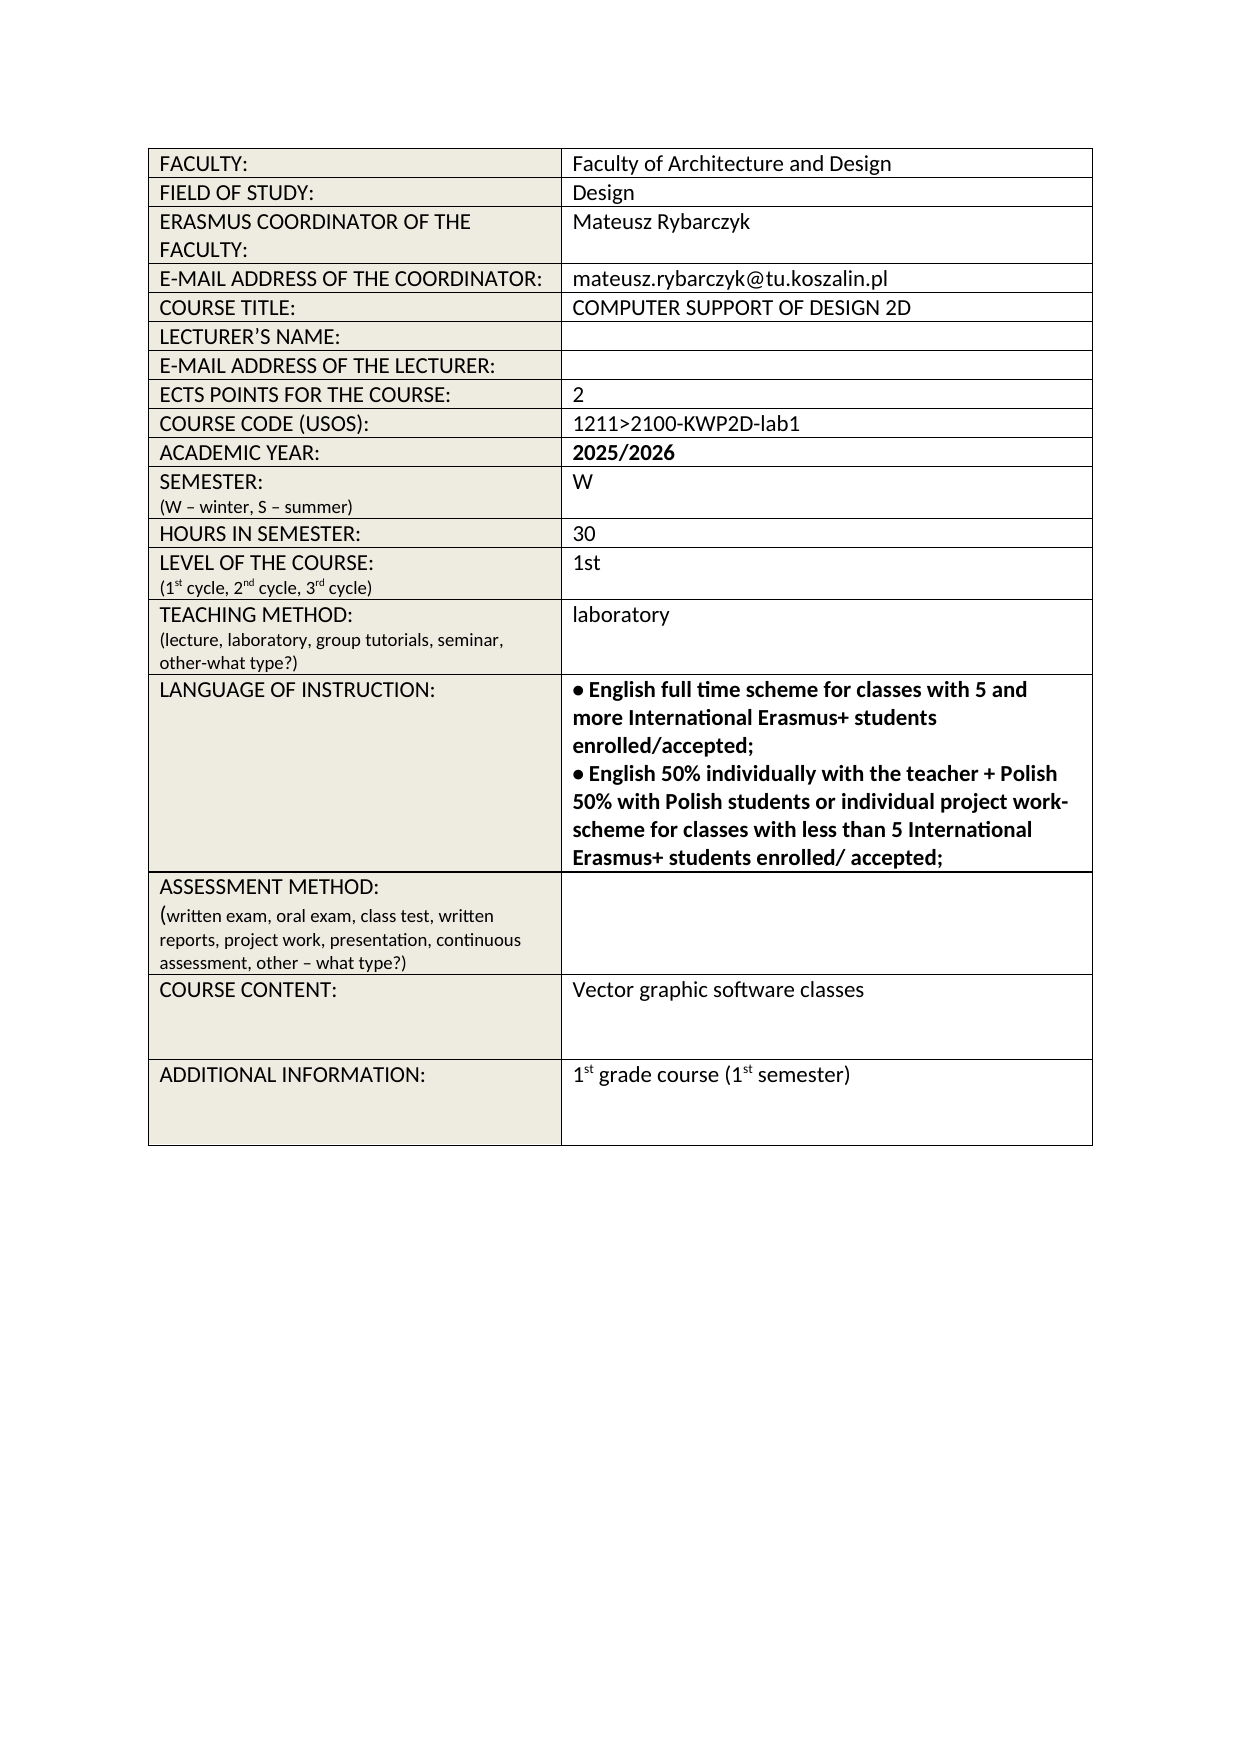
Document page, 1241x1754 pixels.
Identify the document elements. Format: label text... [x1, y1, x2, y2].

table_cell HOURS IN SEMESTER: [149, 519, 561, 547]
table_cell • English full time scheme for classes with 5 and more International Erasmus+ students enrolled/accepted; • English 50% individually with the teacher + Polish 50% with Polish students or individual project work- scheme for classes with less than 5 International Erasmus+ students enrolled/ accepted; [562, 675, 1092, 871]
table_cell ACADEMIC YEAR: [149, 438, 561, 466]
table_cell Mateusz Rybarczyk [562, 207, 1092, 263]
table_cell COURSE CODE (USOS): [149, 409, 561, 437]
table_cell COURSE TITLE: [149, 293, 561, 321]
table_cell SEMESTER: (W – winter, S – summer) [149, 467, 561, 518]
table_cell [562, 351, 1092, 379]
table_cell [562, 873, 1092, 974]
table_header FACULTY: [149, 149, 561, 177]
table_cell COMPUTER SUPPORT OF DESIGN 2D [562, 293, 1092, 321]
table_cell FIELD OF STUDY: [149, 178, 561, 206]
table_cell E-MAIL ADDRESS OF THE COORDINATOR: [149, 264, 561, 292]
table_cell COURSE CONTENT: [149, 975, 561, 1059]
table_cell ECTS POINTS FOR THE COURSE: [149, 380, 561, 408]
table_cell 2025/2026 [562, 438, 1092, 466]
table_cell mateusz.rybarczyk@tu.koszalin.pl [562, 264, 1092, 292]
table_cell ADDITIONAL INFORMATION: [149, 1060, 561, 1144]
table_cell ASSESSMENT METHOD: (written exam, oral exam, class test, written reports, project work, presentation, continuous assessment, other – what type?) [149, 873, 561, 974]
table_cell laboratory [562, 600, 1092, 674]
table_cell Vector graphic software classes [562, 975, 1092, 1059]
table_cell TEACHING METHOD: (lecture, laboratory, group tutorials, seminar, other-what type?) [149, 600, 561, 674]
table_cell LEVEL OF THE COURSE: (1st cycle, 2nd cycle, 3rd cycle) [149, 548, 561, 599]
table_cell E-MAIL ADDRESS OF THE LECTURER: [149, 351, 561, 379]
table_cell W [562, 467, 1092, 518]
table_cell LECTURER’S NAME: [149, 322, 561, 350]
table_cell 2 [562, 380, 1092, 408]
table_cell ERASMUS COORDINATOR OF THE FACULTY: [149, 207, 561, 263]
table_cell 1211>2100-KWP2D-lab1 [562, 409, 1092, 437]
table_cell 1st grade course (1st semester) [562, 1060, 1092, 1144]
table_cell Design [562, 178, 1092, 206]
table_header Faculty of Architecture and Design [562, 149, 1092, 177]
table_cell LANGUAGE OF INSTRUCTION: [149, 675, 561, 871]
table_cell [562, 322, 1092, 350]
table_cell 30 [562, 519, 1092, 547]
table_cell 1st [562, 548, 1092, 599]
